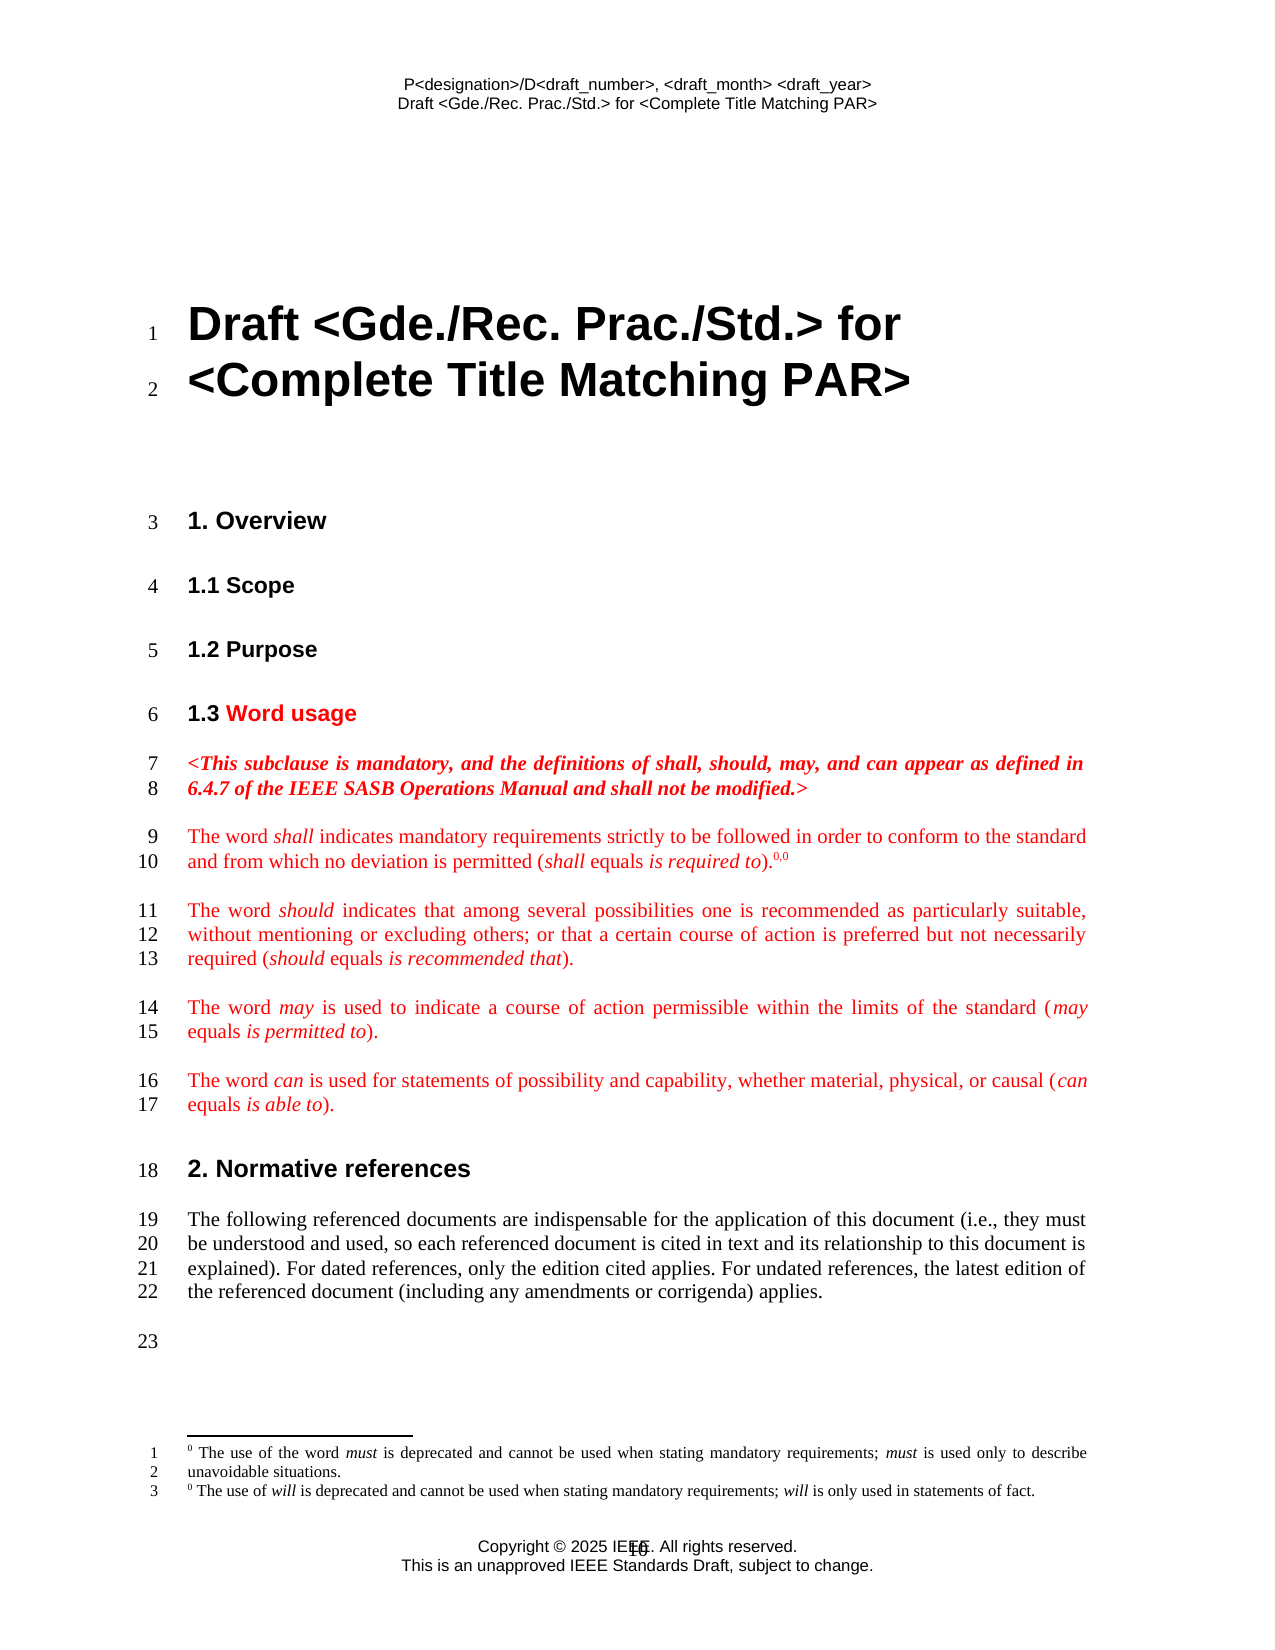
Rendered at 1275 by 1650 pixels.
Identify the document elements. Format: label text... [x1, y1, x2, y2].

text The word should indicates that among several possibilities one is recommended as particularly suitable, without mentioning or excluding others; or that a certain course of action is preferred but not necessarily required (should equals is recommended that). [187, 898, 1087, 970]
text The word may is used to indicate a course of action permissible within the limits of the standard (may equals is permitted to). [187, 995, 1087, 1043]
text Scope [187, 572, 1087, 599]
title Draft <Gde./Rec. Prac./Std.> for <Complete Title Matching PAR> [187, 296, 1087, 406]
text Overview [187, 506, 1087, 535]
text Purpose [187, 636, 1087, 662]
text The word shall indicates mandatory requirements strictly to be followed in order to conform to the standard and from which no deviation is permitted (shall equals is required to)., [187, 824, 1087, 873]
text Normative references [187, 1153, 1087, 1182]
list Word usage [187, 700, 1087, 726]
text <This subclause is mandatory, and the definitions of shall, should, may, and can appear as defined in 6.4.7 of the IEEE SASB Operations Manual and shall not be modified.> [187, 751, 1087, 799]
text The word can is used for statements of possibility and capability, whether material, physical, or causal (can equals is able to). [187, 1068, 1087, 1116]
text The following referenced documents are indispensable for the application of this document (i.e., they must be understood and used, so each referenced document is cited in text and its relationship to this document is explained). For dated references, only the edition cited applies. For undated references, the latest edition of the referenced document (including any amendments or corrigenda) applies. [187, 1207, 1087, 1303]
